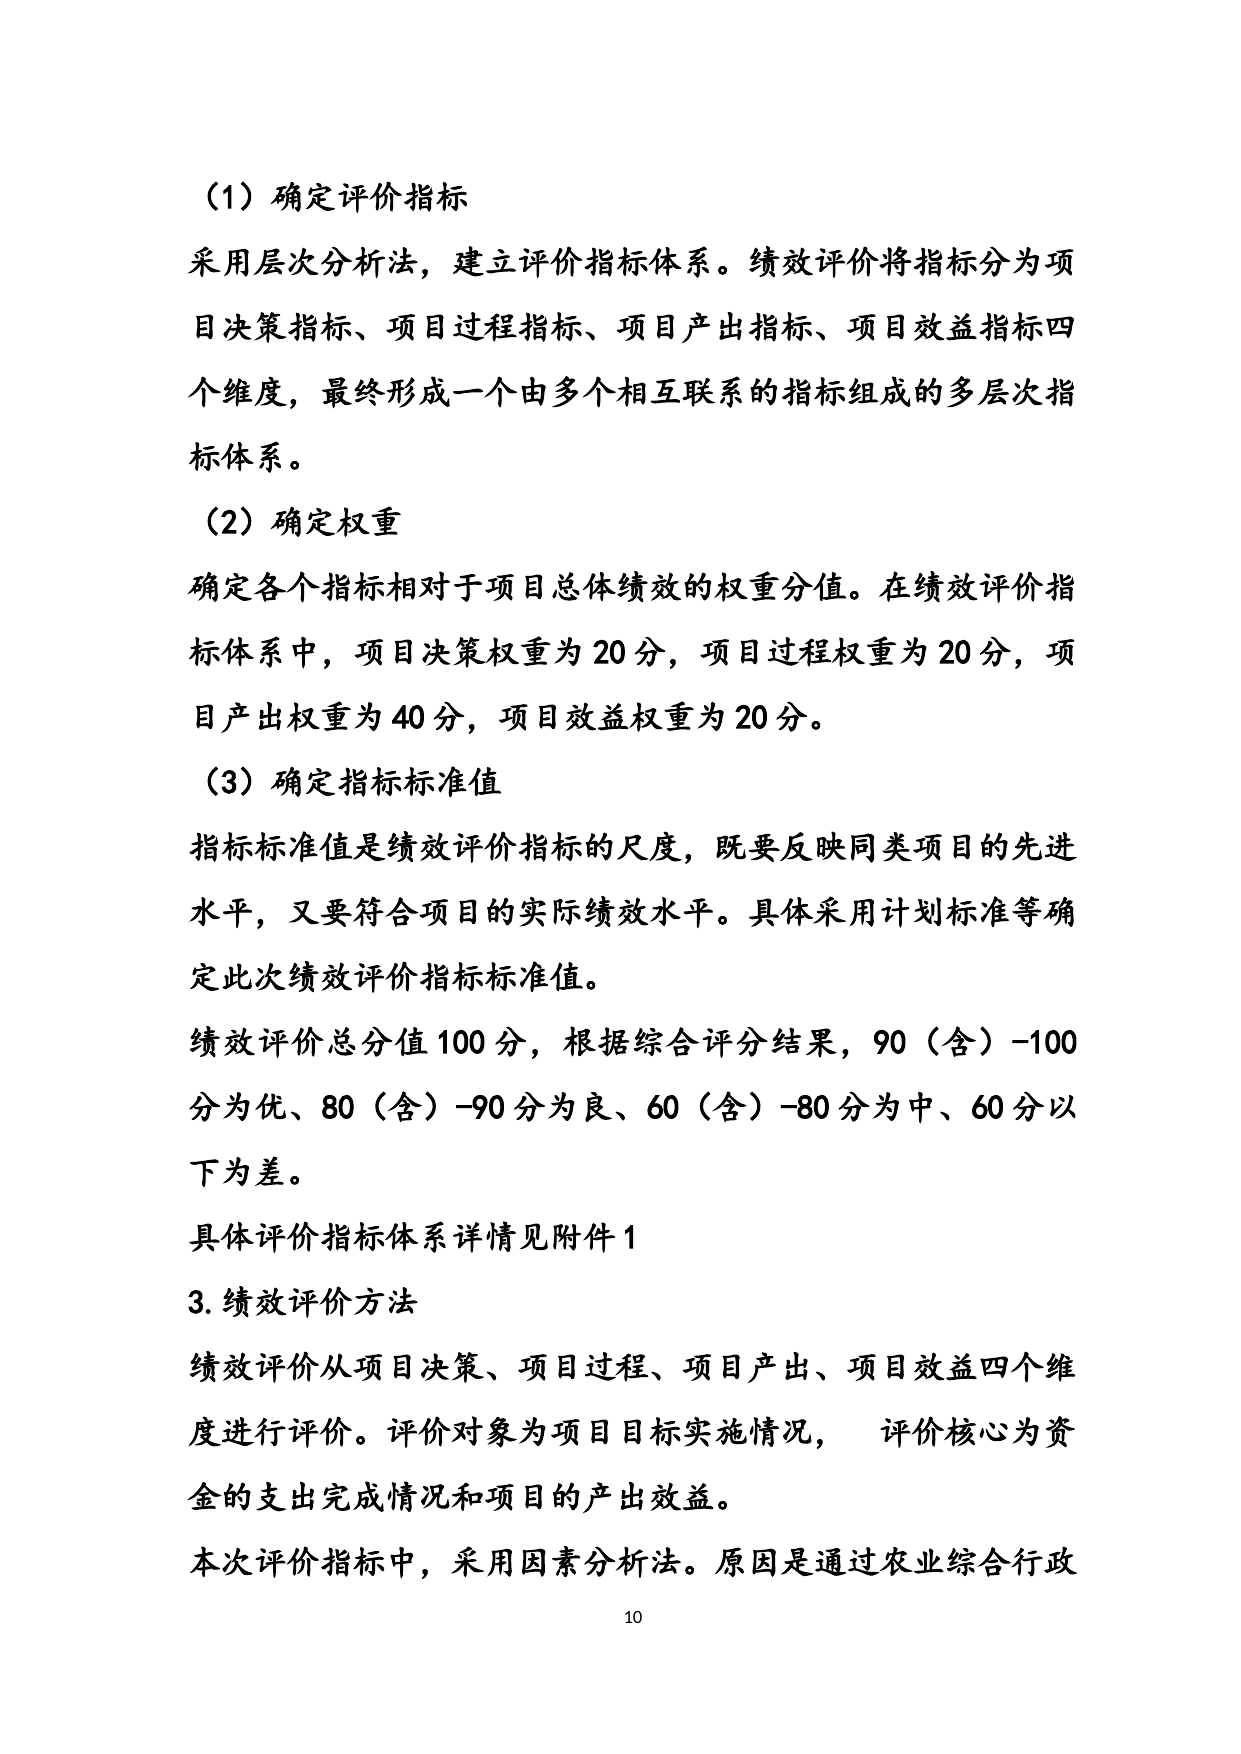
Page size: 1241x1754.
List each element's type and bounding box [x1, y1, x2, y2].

text [187, 162, 1078, 1592]
